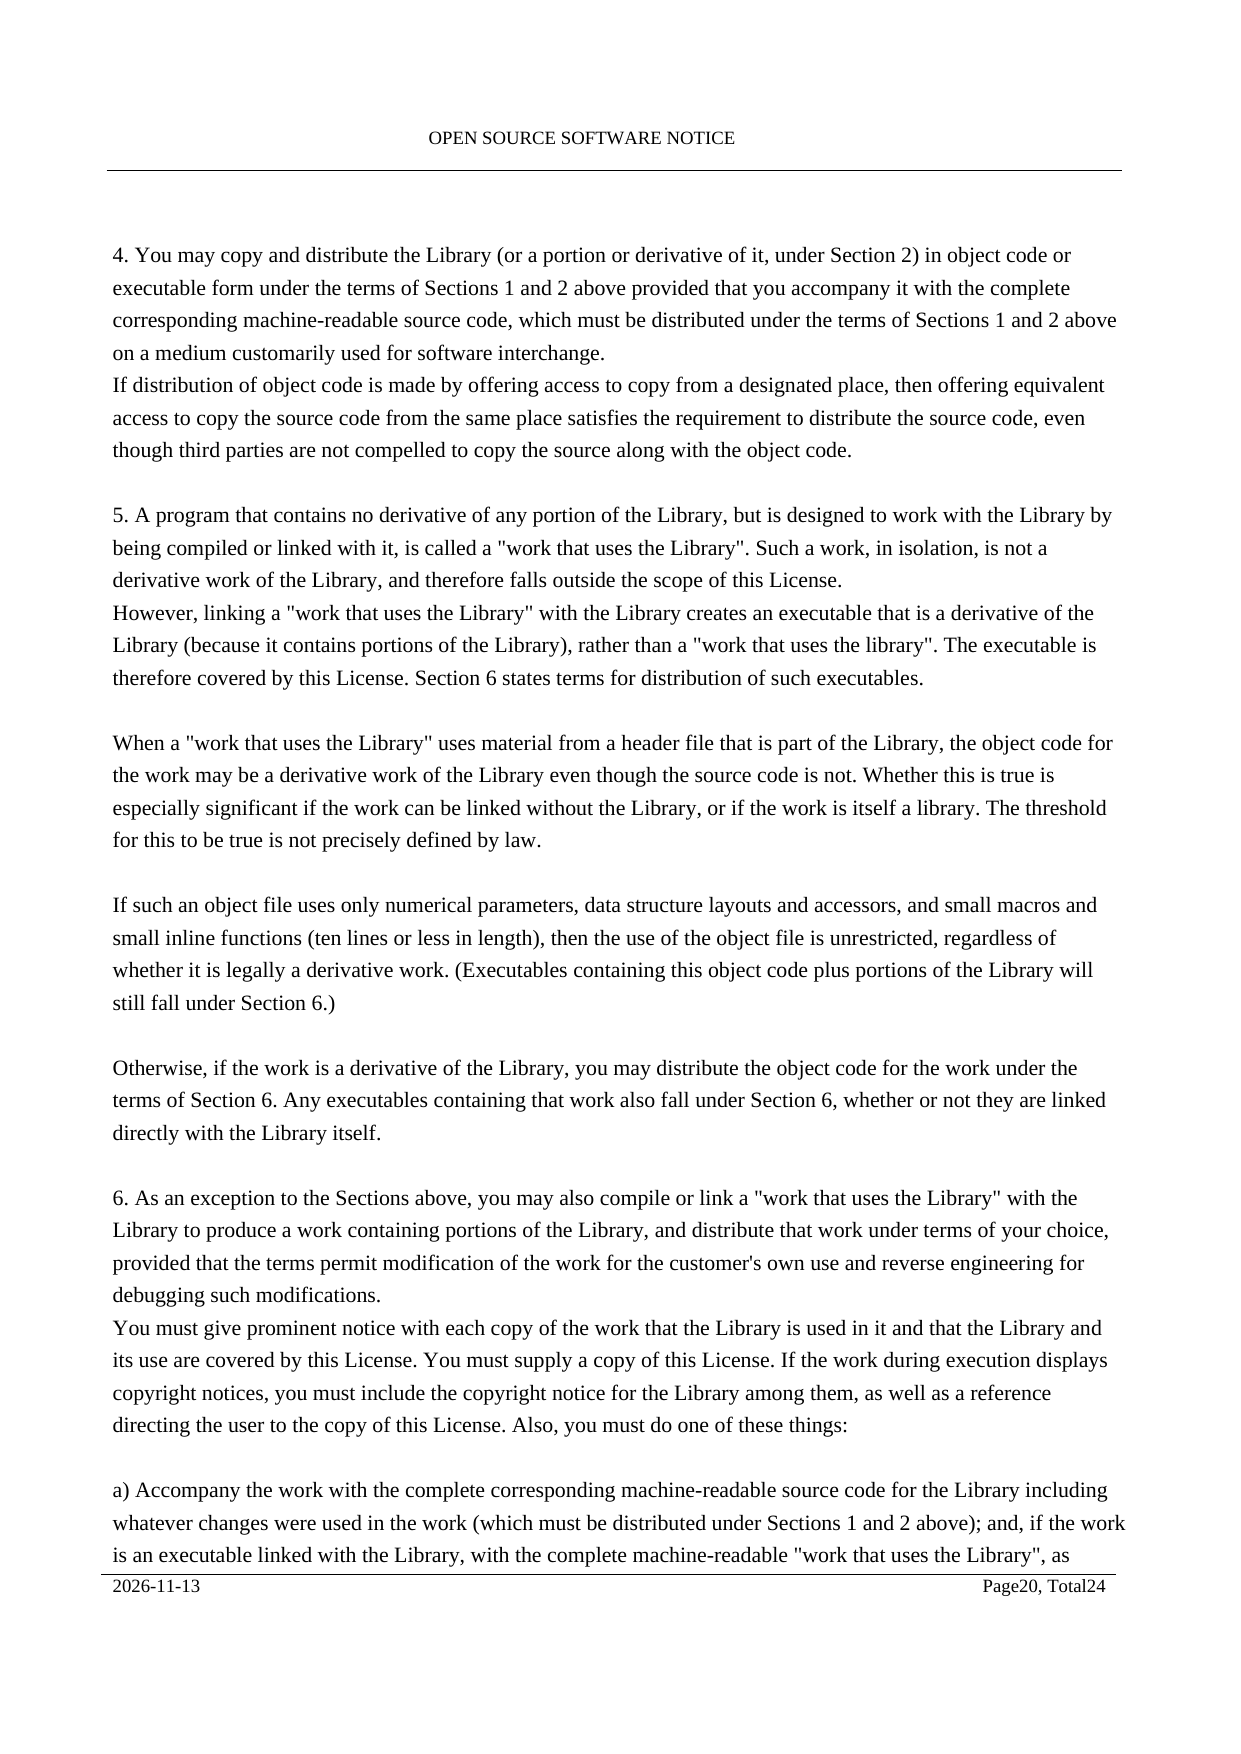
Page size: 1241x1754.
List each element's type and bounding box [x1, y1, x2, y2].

text [112, 206, 1128, 1571]
